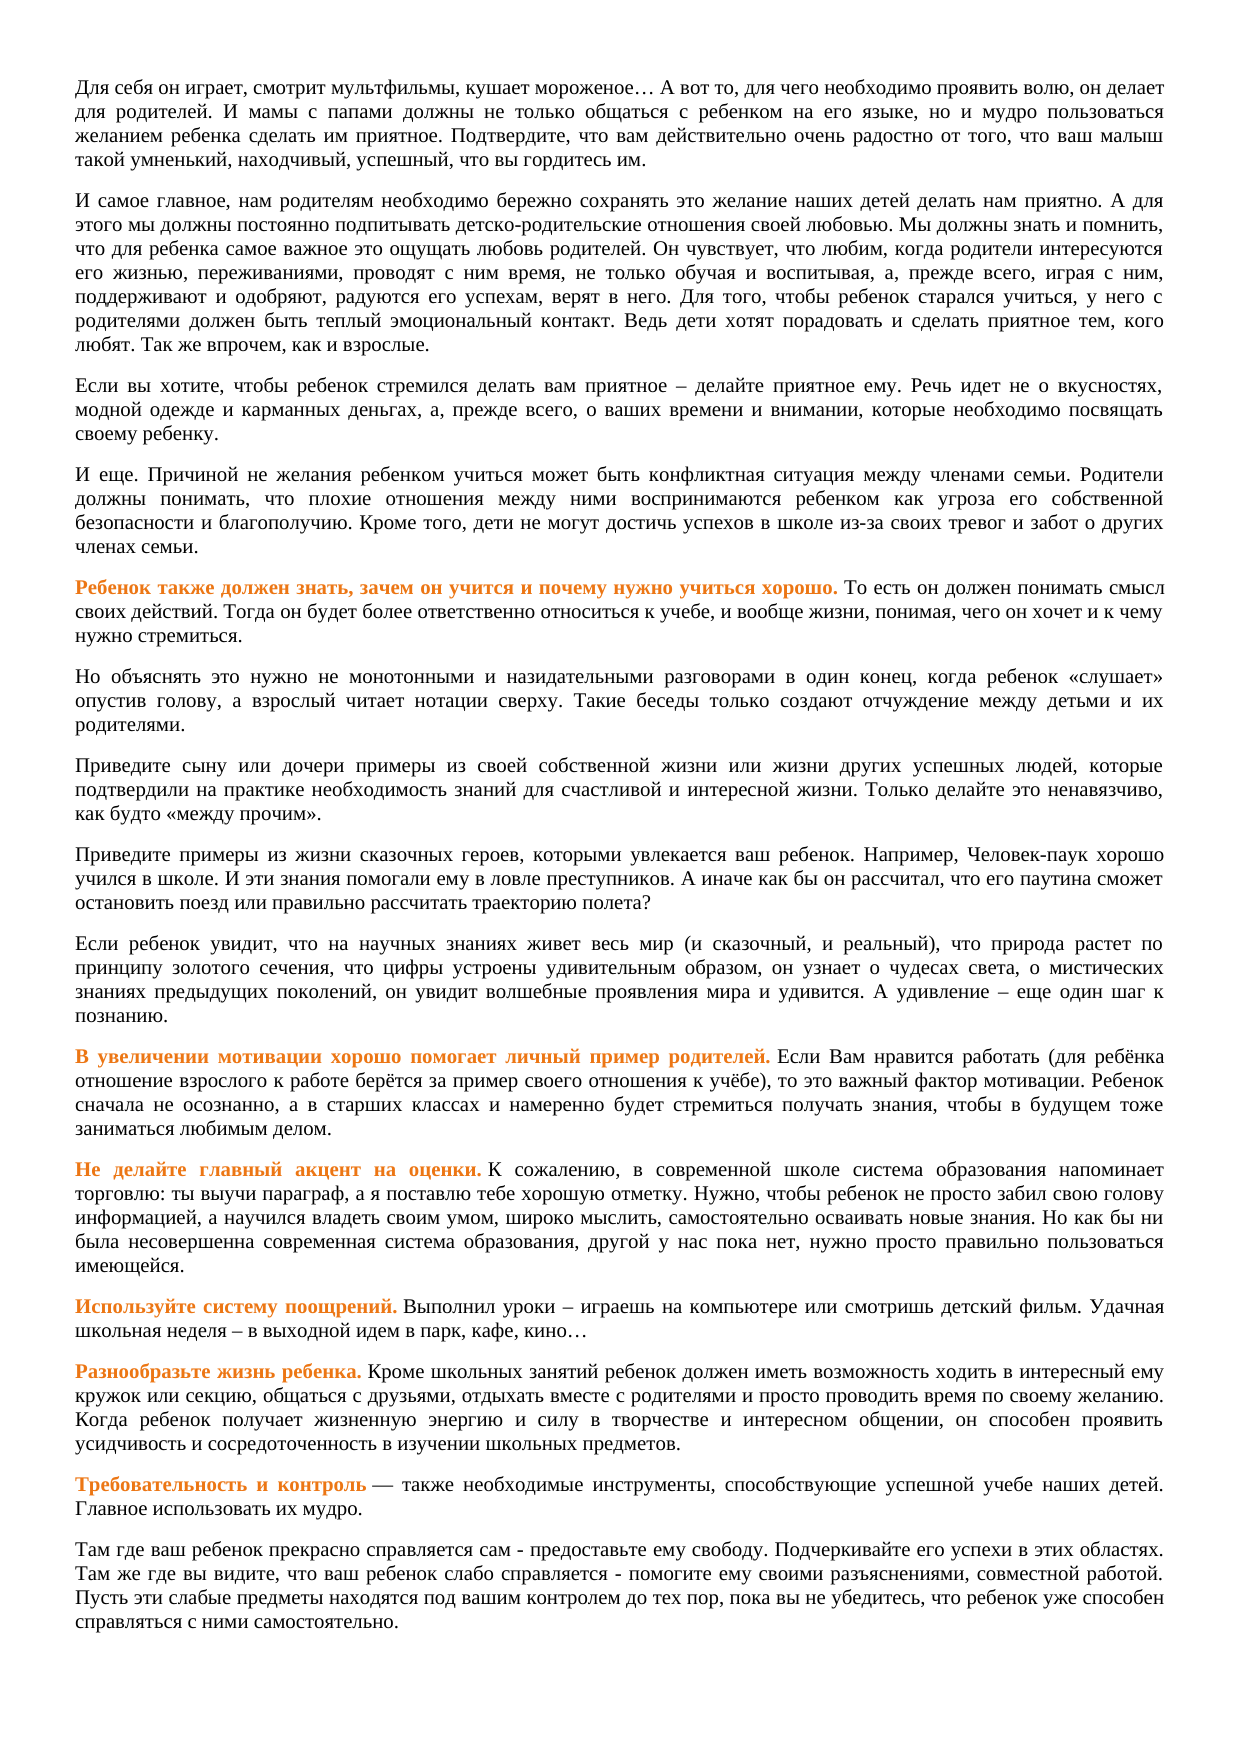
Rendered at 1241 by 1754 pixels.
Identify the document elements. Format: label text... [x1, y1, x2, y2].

text Но объяснять это нужно не монотонными и назидательными разговорами в один конец, когда ребенок «слушает» опустив голову, а взрослый читает нотации сверху. Такие беседы только создают отчуждение между детьми и их родителями. [75, 664, 1165, 736]
text Разнообразьте жизнь ребенка. Кроме школьных занятий ребенок должен иметь возможность ходить в интересный ему кружок или секцию, общаться с друзьями, отдыхать вместе с родителями и просто проводить время по своему желанию. Когда ребенок получает жизненную энергию и силу в творчестве и интересном общении, он способен проявить усидчивость и сосредоточенность в изучении школьных предметов. [75, 1359, 1165, 1455]
text Требовательность и контроль — также необходимые инструменты, способствующие успешной учебе наших детей. Главное использовать их мудро. [75, 1472, 1165, 1520]
text Если вы хотите, чтобы ребенок стремился делать вам приятное – делайте приятное ему. Речь идет не о вкусностях, модной одежде и карманных деньгах, а, прежде всего, о ваших времени и внимании, которые необходимо посвящать своему ребенку. [75, 373, 1165, 445]
text Для себя он играет, смотрит мультфильмы, кушает мороженое… А вот то, для чего необходимо проявить волю, он делает для родителей. И мамы с папами должны не только общаться с ребенком на его языке, но и мудро пользоваться желанием ребенка сделать им приятное. Подтвердите, что вам действительно очень радостно от того, что ваш малыш такой умненький, находчивый, успешный, что вы гордитесь им. [75, 75, 1165, 171]
text И самое главное, нам родителям необходимо бережно сохранять это желание наших детей делать нам приятно. А для этого мы должны постоянно подпитывать детско-родительские отношения своей любовью. Мы должны знать и помнить, что для ребенка самое важное это ощущать любовь родителей. Он чувствует, что любим, когда родители интересуются его жизнью, переживаниями, проводят с ним время, не только обучая и воспитывая, а, прежде всего, играя с ним, поддерживают и одобряют, радуются его успехам, верят в него. Для того, чтобы ребенок старался учиться, у него с родителями должен быть теплый эмоциональный контакт. Ведь дети хотят порадовать и сделать приятное тем, кого любят. Так же впрочем, как и взрослые. [75, 188, 1165, 356]
text Не делайте главный акцент на оценки. К сожалению, в современной школе система образования напоминает торговлю: ты выучи параграф, а я поставлю тебе хорошую отметку. Нужно, чтобы ребенок не просто забил свою голову информацией, а научился владеть своим умом, широко мыслить, самостоятельно осваивать новые знания. Но как бы ни была несовершенна современная система образования, другой у нас пока нет, нужно просто правильно пользоваться имеющейся. [75, 1157, 1165, 1277]
text Приведите сыну или дочери примеры из своей собственной жизни или жизни других успешных людей, которые подтвердили на практике необходимость знаний для счастливой и интересной жизни. Только делайте это ненавязчиво, как будто «между прочим». [75, 753, 1165, 825]
text Ребенок также должен знать, зачем он учится и почему нужно учиться хорошо. То есть он должен понимать смысл своих действий. Тогда он будет более ответственно относиться к учебе, и вообще жизни, понимая, чего он хочет и к чему нужно стремиться. [75, 575, 1165, 647]
text Приведите примеры из жизни сказочных героев, которыми увлекается ваш ребенок. Например, Человек-паук хорошо учился в школе. И эти знания помогали ему в ловле преступников. А иначе как бы он рассчитал, что его паутина сможет остановить поезд или правильно рассчитать траекторию полета? [75, 842, 1165, 914]
text И еще. Причиной не желания ребенком учиться может быть конфликтная ситуация между членами семьи. Родители должны понимать, что плохие отношения между ними воспринимаются ребенком как угроза его собственной безопасности и благополучию. Кроме того, дети не могут достичь успехов в школе из-за своих тревог и забот о других членах семьи. [75, 462, 1165, 558]
text В увеличении мотивации хорошо помогает личный пример родителей. Если Вам нравится работать (для ребёнка отношение взрослого к работе берётся за пример своего отношения к учёбе), то это важный фактор мотивации. Ребенок сначала не осознанно, а в старших классах и намеренно будет стремиться получать знания, чтобы в будущем тоже заниматься любимым делом. [75, 1044, 1165, 1140]
text Используйте систему поощрений. Выполнил уроки – играешь на компьютере или смотришь детский фильм. Удачная школьная неделя – в выходной идем в парк, кафе, кино… [75, 1294, 1165, 1342]
text Если ребенок увидит, что на научных знаниях живет весь мир (и сказочный, и реальный), что природа растет по принципу золотого сечения, что цифры устроены удивительным образом, он узнает о чудесах света, о мистических знаниях предыдущих поколений, он увидит волшебные проявления мира и удивится. А удивление – еще один шаг к познанию. [75, 931, 1165, 1027]
text Там где ваш ребенок прекрасно справляется сам - предоставьте ему свободу. Подчеркивайте его успехи в этих областях. Там же где вы видите, что ваш ребенок слабо справляется - помогите ему своими разъяснениями, совместной работой. Пусть эти слабые предметы находятся под вашим контролем до тех пор, пока вы не убедитесь, что ребенок уже способен справляться с ними самостоятельно. [75, 1537, 1165, 1633]
